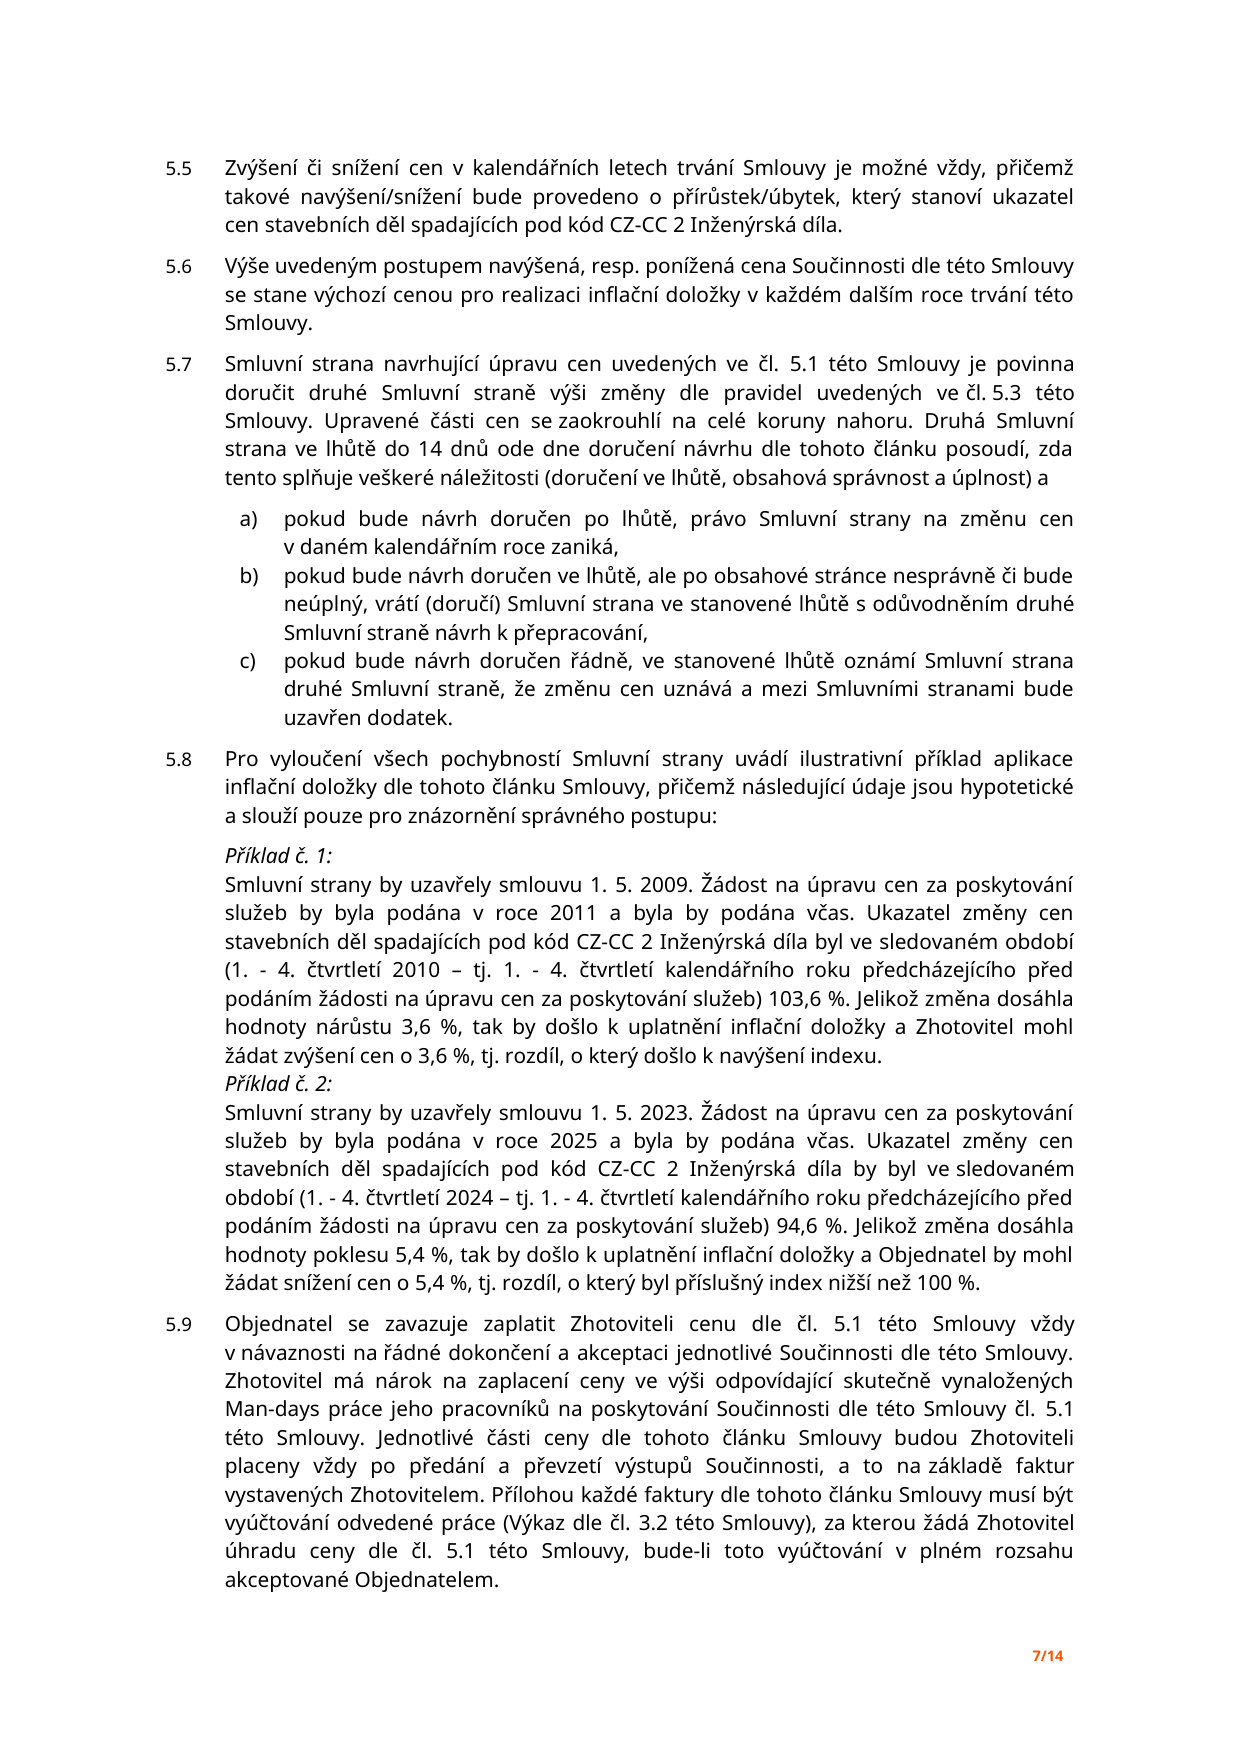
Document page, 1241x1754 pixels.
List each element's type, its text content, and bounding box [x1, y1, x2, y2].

text c) pokud bude návrh doručen řádně, ve stanovené lhůtě oznámí Smluvní strana druhé Smluvní straně, že změnu cen uznává a mezi Smluvními stranami bude uzavřen dodatek. [239, 646, 1075, 731]
text Příklad č. 1: [224, 842, 1075, 870]
list Výše uvedeným postupem navýšená, resp. ponížená cena Součinnosti dle této Smlouvy se stane výchozí cenou pro realizaci inflační doložky v každém dalším roce trvání této Smlouvy. [165, 251, 1075, 337]
list Pro vyloučení všech pochybností Smluvní strany uvádí ilustrativní příklad aplikace inflační doložky dle tohoto článku Smlouvy, přičemž následující údaje jsou hypotetické a slouží pouze pro znázornění správného postupu: [165, 744, 1075, 829]
text b) pokud bude návrh doručen ve lhůtě, ale po obsahové stránce nesprávně či bude neúplný, vrátí (doručí) Smluvní strana ve stanovené lhůtě s odůvodněním druhé Smluvní straně návrh k přepracování, [239, 561, 1075, 646]
list Objednatel se zavazuje zaplatit Zhotoviteli cenu dle čl. 5.1 této Smlouvy vždy v návaznosti na řádné dokončení a akceptaci jednotlivé Součinnosti dle této Smlouvy. Zhotovitel má nárok na zaplacení ceny ve výši odpovídající skutečně vynaložených Man-days práce jeho pracovníků na poskytování Součinnosti dle této Smlouvy čl. 5.1 této Smlouvy. Jednotlivé části ceny dle tohoto článku Smlouvy budou Zhotoviteli placeny vždy po předání a převzetí výstupů Součinnosti, a to na základě faktur vystavených Zhotovitelem. Přílohou každé faktury dle tohoto článku Smlouvy musí být vyúčtování odvedené práce (Výkaz dle čl. 3.2 této Smlouvy), za kterou žádá Zhotovitel úhradu ceny dle čl. 5.1 této Smlouvy, bude-li toto vyúčtování v plném rozsahu akceptované Objednatelem. [165, 1309, 1075, 1593]
list Smluvní strana navrhující úpravu cen uvedených ve čl. 5.1 této Smlouvy je povinna doručit druhé Smluvní straně výši změny dle pravidel uvedených ve čl. 5.3 této Smlouvy. Upravené části cen se zaokrouhlí na celé koruny nahoru. Druhá Smluvní strana ve lhůtě do 14 dnů ode dne doručení návrhu dle tohoto článku posoudí, zda tento splňuje veškeré náležitosti (doručení ve lhůtě, obsahová správnost a úplnost) a [165, 349, 1075, 491]
text a) pokud bude návrh doručen po lhůtě, právo Smluvní strany na změnu cen v daném kalendářním roce zaniká, [239, 504, 1075, 561]
text Smluvní strany by uzavřely smlouvu 1. 5. 2023. Žádost na úpravu cen za poskytování služeb by byla podána v roce 2025 a byla by podána včas. Ukazatel změny cen stavebních děl spadajících pod kód CZ-CC 2 Inženýrská díla by byl ve sledovaném období (1. - 4. čtvrtletí 2024 – tj. 1. - 4. čtvrtletí kalendářního roku předcházejícího před podáním žádosti na úpravu cen za poskytování služeb) 94,6 %. Jelikož změna dosáhla hodnoty poklesu 5,4 %, tak by došlo k uplatnění inflační doložky a Objednatel by mohl žádat snížení cen o 5,4 %, tj. rozdíl, o který byl příslušný index nižší než 100 %. [224, 1098, 1075, 1297]
text Smluvní strany by uzavřely smlouvu 1. 5. 2009. Žádost na úpravu cen za poskytování služeb by byla podána v roce 2011 a byla by podána včas. Ukazatel změny cen stavebních děl spadajících pod kód CZ-CC 2 Inženýrská díla byl ve sledovaném období (1. - 4. čtvrtletí 2010 – tj. 1. - 4. čtvrtletí kalendářního roku předcházejícího před podáním žádosti na úpravu cen za poskytování služeb) 103,6 %. Jelikož změna dosáhla hodnoty nárůstu 3,6 %, tak by došlo k uplatnění inflační doložky a Zhotovitel mohl žádat zvýšení cen o 3,6 %, tj. rozdíl, o který došlo k navýšení indexu. [224, 870, 1075, 1069]
text Příklad č. 2: [224, 1069, 1075, 1098]
list Zvýšení či snížení cen v kalendářních letech trvání Smlouvy je možné vždy, přičemž takové navýšení/snížení bude provedeno o přírůstek/úbytek, který stanoví ukazatel cen stavebních děl spadajících pod kód CZ-CC 2 Inženýrská díla. [165, 153, 1075, 239]
